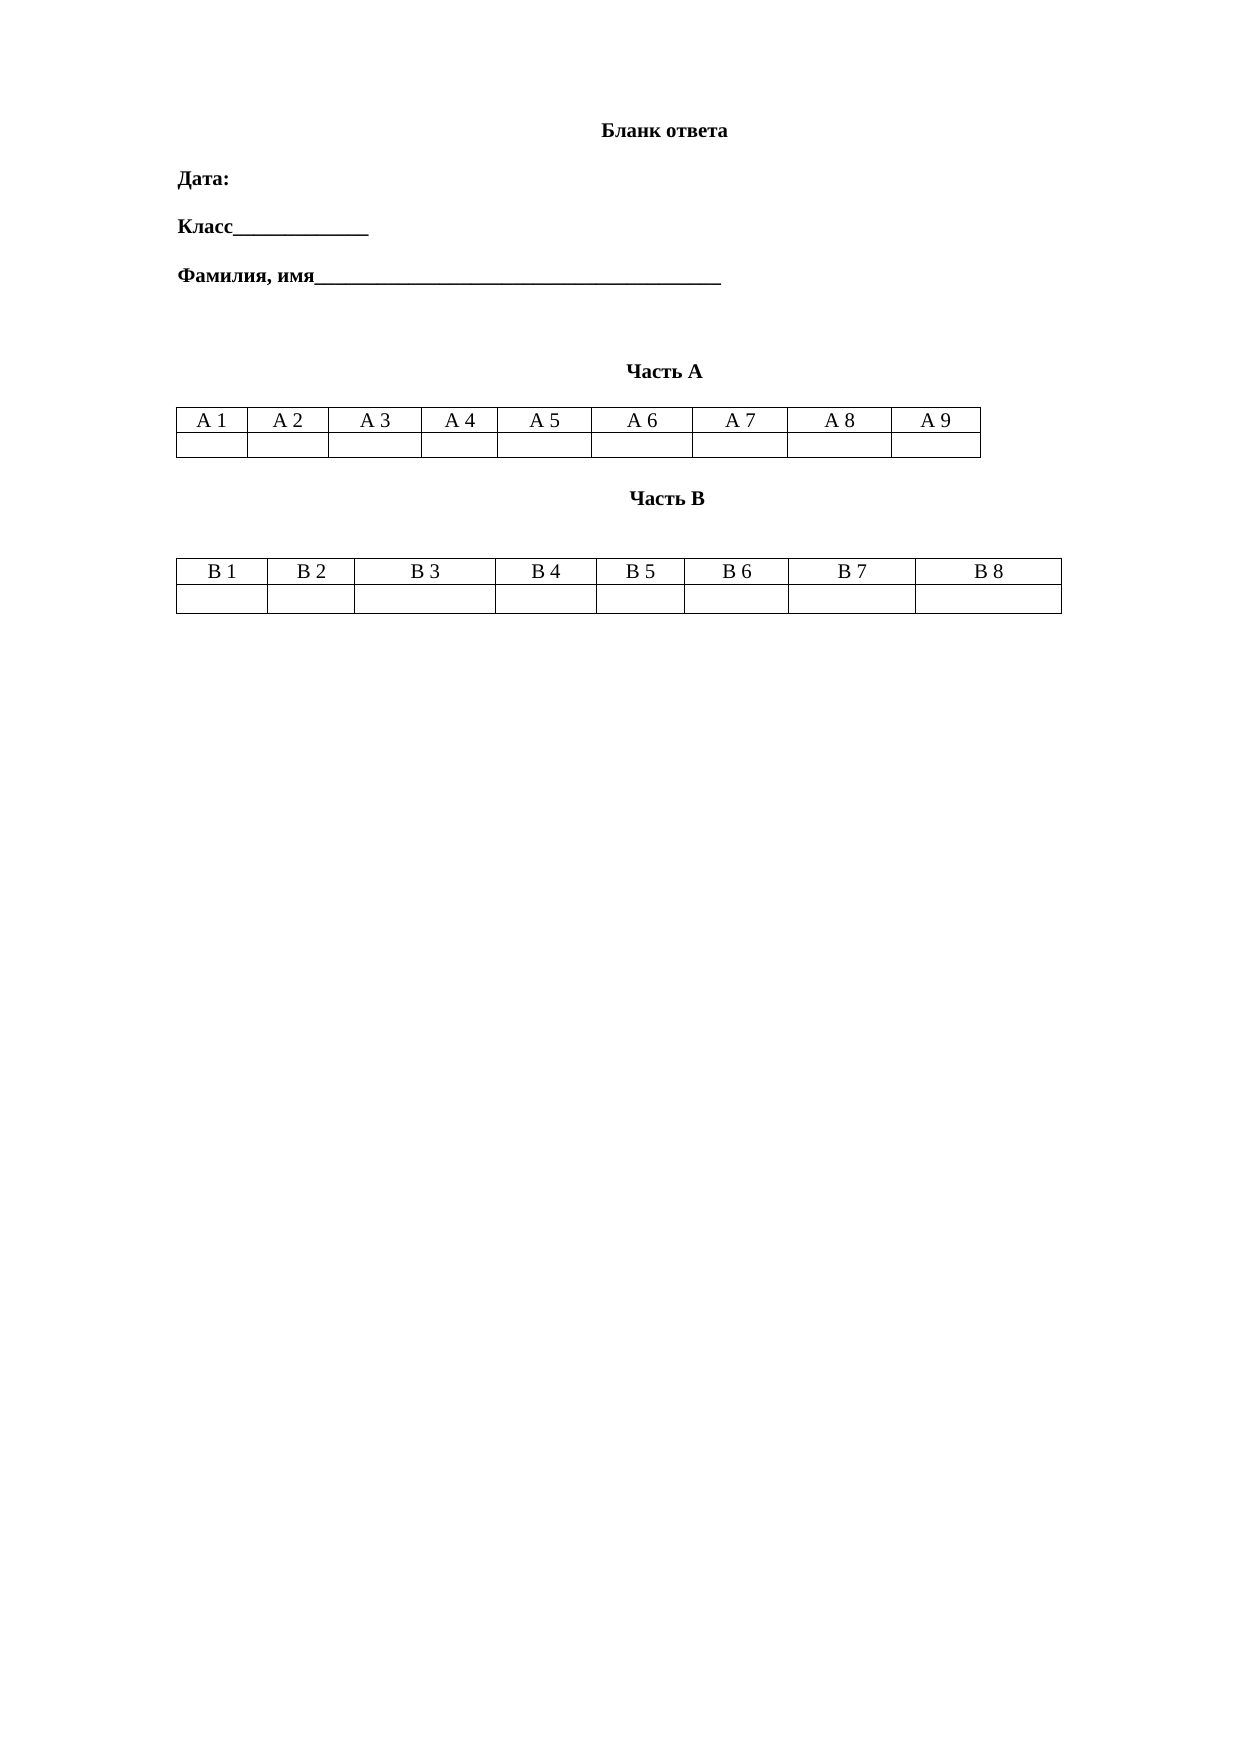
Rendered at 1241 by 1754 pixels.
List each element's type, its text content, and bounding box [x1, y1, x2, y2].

table_header А 6 [592, 408, 692, 432]
table_header А 8 [788, 408, 891, 432]
table_cell [496, 585, 596, 613]
table_header А 1 [177, 408, 247, 432]
text Часть А [177, 359, 1152, 383]
table_cell [788, 433, 891, 457]
table_header В 3 [355, 559, 495, 583]
table_header А 9 [892, 408, 980, 432]
table_cell [685, 585, 788, 613]
table_cell [422, 433, 497, 457]
table_cell [592, 433, 692, 457]
table_header А 4 [422, 408, 497, 432]
text Фамилия, имя_______________________________________ [177, 262, 1152, 287]
table_cell [498, 433, 591, 457]
table_cell [355, 585, 495, 613]
table_cell [329, 433, 421, 457]
table_header А 7 [693, 408, 787, 432]
text Часть В [177, 486, 1152, 510]
table_header В 4 [496, 559, 596, 583]
table_header А 3 [329, 408, 421, 432]
table_cell [693, 433, 787, 457]
table_header А 5 [498, 408, 591, 432]
text Класс_____________ [177, 214, 1152, 238]
table_cell [177, 433, 247, 457]
table_cell [892, 433, 980, 457]
table_header В 2 [268, 559, 354, 583]
table_header В 1 [177, 559, 267, 583]
table_header В 6 [685, 559, 788, 583]
table_cell [248, 433, 328, 457]
table_cell [177, 585, 267, 613]
table_cell [916, 585, 1061, 613]
table_header В 7 [789, 559, 915, 583]
table_cell [268, 585, 354, 613]
table_header А 2 [248, 408, 328, 432]
table_header В 8 [916, 559, 1061, 583]
table_header В 5 [597, 559, 684, 583]
text Дата: [177, 166, 1152, 190]
text Бланк ответа [177, 118, 1152, 142]
table_cell [597, 585, 684, 613]
table_cell [789, 585, 915, 613]
